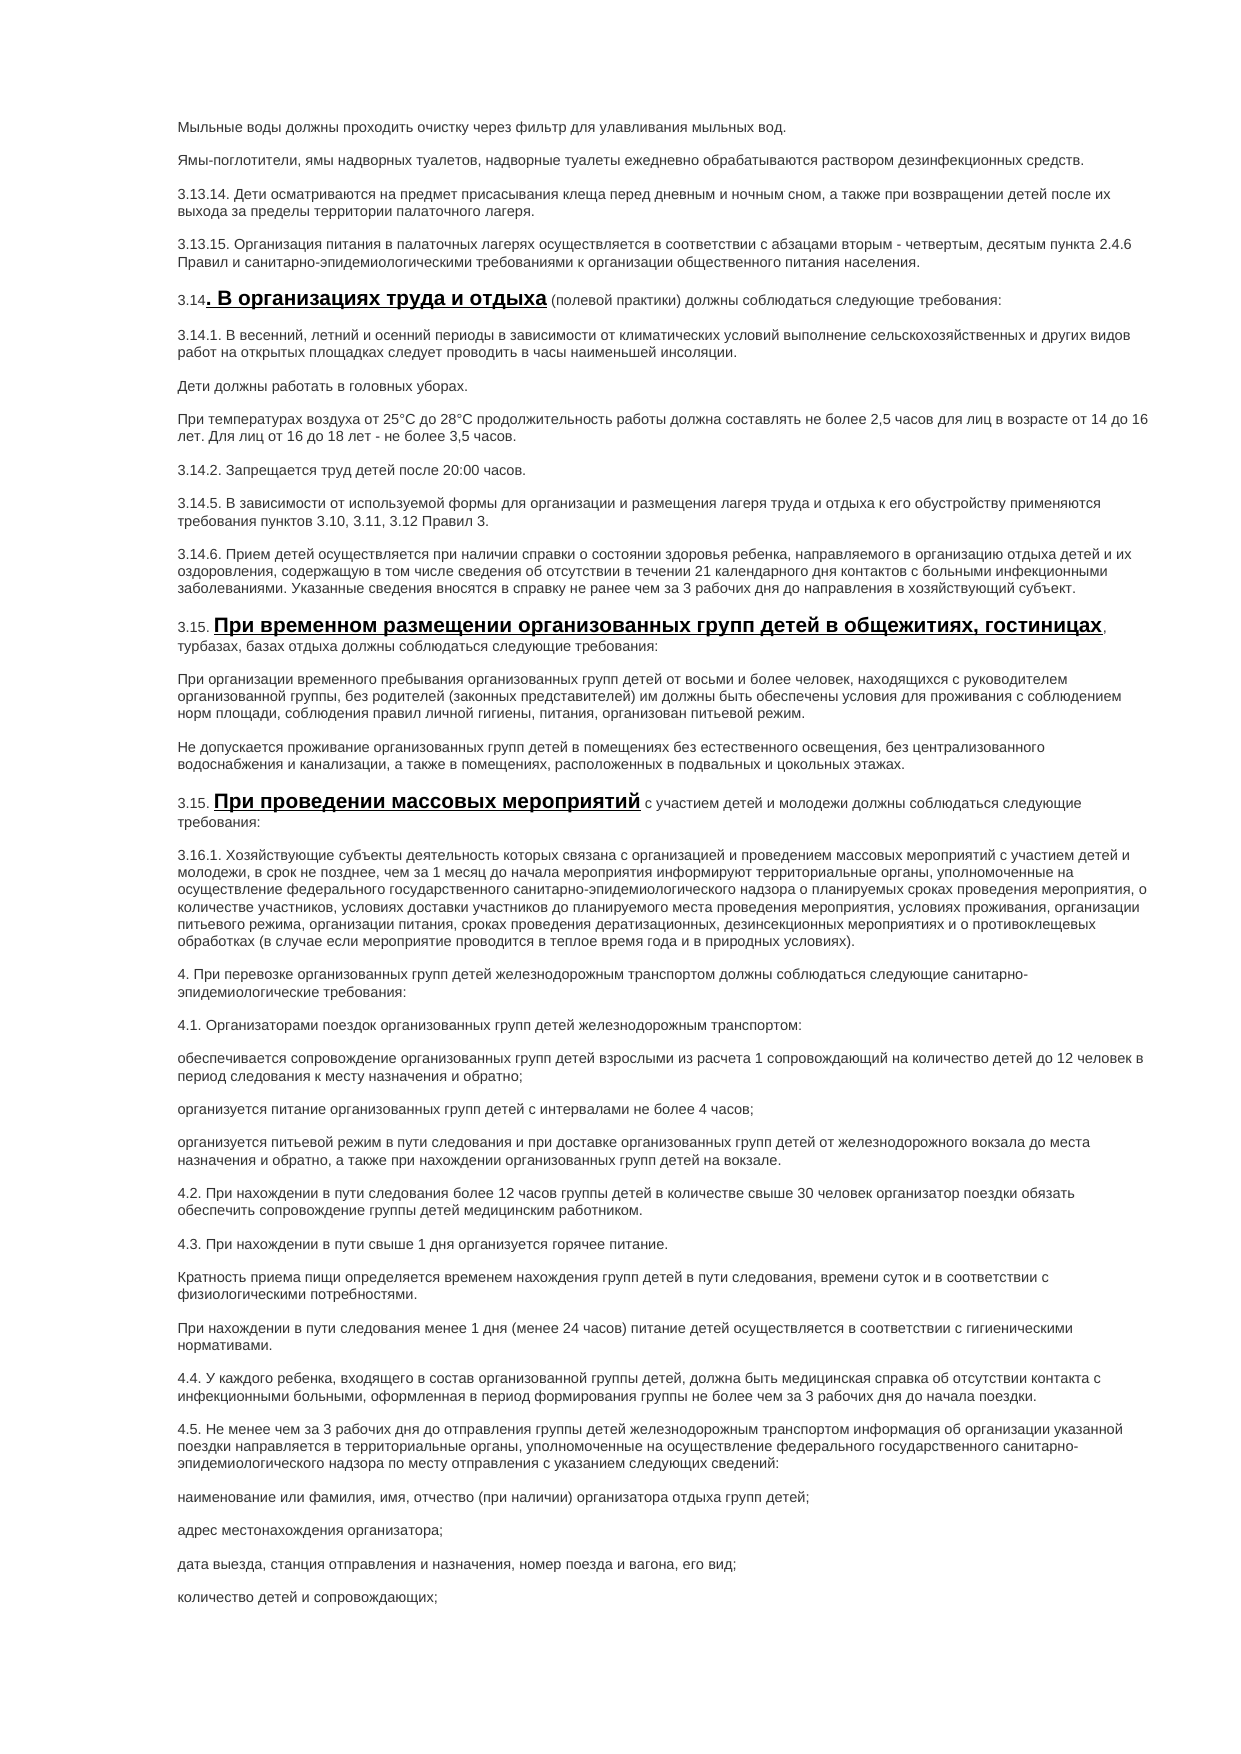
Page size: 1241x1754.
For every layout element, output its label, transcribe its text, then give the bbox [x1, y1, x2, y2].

text адрес местонахождения организатора; [177, 1522, 1152, 1539]
text 4. При перевозке организованных групп детей железнодорожным транспортом должны соблюдаться следующие санитарно-эпидемиологические требования: [177, 966, 1152, 1000]
text дата выезда, станция отправления и назначения, номер поезда и вагона, его вид; [177, 1555, 1152, 1572]
text 3.14. В организациях труда и отдыха (полевой практики) должны соблюдаться следующие требования: [177, 286, 1152, 310]
text 3.13.14. Дети осматриваются на предмет присасывания клеща перед дневным и ночным сном, а также при возвращении детей после их выхода за пределы территории палаточного лагеря. [177, 185, 1152, 219]
text 4.4. У каждого ребенка, входящего в состав организованной группы детей, должна быть медицинская справка об отсутствии контакта с инфекционными больными, оформленная в период формирования группы не более чем за 3 рабочих дня до начала поездки. [177, 1370, 1152, 1404]
text Кратность приема пищи определяется временем нахождения групп детей в пути следования, времени суток и в соответствии с физиологическими потребностями. [177, 1268, 1152, 1303]
text наименование или фамилия, имя, отчество (при наличии) организатора отдыха групп детей; [177, 1488, 1152, 1505]
text 3.14.1. В весенний, летний и осенний периоды в зависимости от климатических условий выполнение сельскохозяйственных и других видов работ на открытых площадках следует проводить в часы наименьшей инсоляции. [177, 326, 1152, 361]
text 3.14.6. Прием детей осуществляется при наличии справки о состоянии здоровья ребенка, направляемого в организацию отдыха детей и их оздоровления, содержащую в том числе сведения об отсутствии в течении 21 календарного дня контактов с больными инфекционными заболеваниями. Указанные сведения вносятся в справку не ранее чем за 3 рабочих дня до направления в хозяйствующий субъект. [177, 545, 1152, 597]
text 4.1. Организаторами поездок организованных групп детей железнодорожным транспортом: [177, 1016, 1152, 1033]
text При организации временного пребывания организованных групп детей от восьми и более человек, находящихся с руководителем организованной группы, без родителей (законных представителей) им должны быть обеспечены условия для проживания с соблюдением норм площади, соблюдения правил личной гигиены, питания, организован питьевой режим. [177, 670, 1152, 722]
text При нахождении в пути следования менее 1 дня (менее 24 часов) питание детей осуществляется в соответствии с гигиеническими нормативами. [177, 1319, 1152, 1353]
text Не допускается проживание организованных групп детей в помещениях без естественного освещения, без централизованного водоснабжения и канализации, а также в помещениях, расположенных в подвальных и цокольных этажах. [177, 738, 1152, 773]
text Дети должны работать в головных уборах. [177, 377, 1152, 394]
text организуется питание организованных групп детей с интервалами не более 4 часов; [177, 1100, 1152, 1117]
text организуется питьевой режим в пути следования и при доставке организованных групп детей от железнодорожного вокзала до места назначения и обратно, а также при нахождении организованных групп детей на вокзале. [177, 1134, 1152, 1168]
text Мыльные воды должны проходить очистку через фильтр для улавливания мыльных вод. [177, 118, 1152, 135]
text 4.3. При нахождении в пути свыше 1 дня организуется горячее питание. [177, 1235, 1152, 1252]
text 3.14.5. В зависимости от используемой формы для организации и размещения лагеря труда и отдыха к его обустройству применяются требования пунктов 3.10, 3.11, 3.12 Правил 3. [177, 494, 1152, 529]
text 4.5. Не менее чем за 3 рабочих дня до отправления группы детей железнодорожным транспортом информация об организации указанной поездки направляется в территориальные органы, уполномоченные на осуществление федерального государственного санитарно-эпидемиологического надзора по месту отправления с указанием следующих сведений: [177, 1420, 1152, 1472]
text Ямы-поглотители, ямы надворных туалетов, надворные туалеты ежедневно обрабатываются раствором дезинфекционных средств. [177, 152, 1152, 169]
text обеспечивается сопровождение организованных групп детей взрослыми из расчета 1 сопровождающий на количество детей до 12 человек в период следования к месту назначения и обратно; [177, 1050, 1152, 1084]
text 3.15. При проведении массовых мероприятий с участием детей и молодежи должны соблюдаться следующие требования: [177, 789, 1152, 830]
text 3.15. При временном размещении организованных групп детей в общежитиях, гостиницах, турбазах, базах отдыха должны соблюдаться следующие требования: [177, 613, 1152, 654]
text 3.14.2. Запрещается труд детей после 20:00 часов. [177, 461, 1152, 478]
text 4.2. При нахождении в пути следования более 12 часов группы детей в количестве свыше 30 человек организатор поездки обязать обеспечить сопровождение группы детей медицинским работником. [177, 1184, 1152, 1219]
text количество детей и сопровождающих; [177, 1588, 1152, 1606]
text При температурах воздуха от 25°С до 28°С продолжительность работы должна составлять не более 2,5 часов для лиц в возрасте от 14 до 16 лет. Для лиц от 16 до 18 лет - не более 3,5 часов. [177, 411, 1152, 445]
text 3.13.15. Организация питания в палаточных лагерях осуществляется в соответствии с абзацами вторым - четвертым, десятым пункта 2.4.6 Правил и санитарно-эпидемиологическими требованиями к организации общественного питания населения. [177, 236, 1152, 270]
text 3.16.1. Хозяйствующие субъекты деятельность которых связана с организацией и проведением массовых мероприятий с участием детей и молодежи, в срок не позднее, чем за 1 месяц до начала мероприятия информируют территориальные органы, уполномоченные на осуществление федерального государственного санитарно-эпидемиологического надзора о планируемых сроках проведения мероприятия, о количестве участников, условиях доставки участников до планируемого места проведения мероприятия, условиях проживания, организации питьевого режима, организации питания, сроках проведения дератизационных, дезинсекционных мероприятиях и о противоклещевых обработках (в случае если мероприятие проводится в теплое время года и в природных условиях). [177, 846, 1152, 949]
